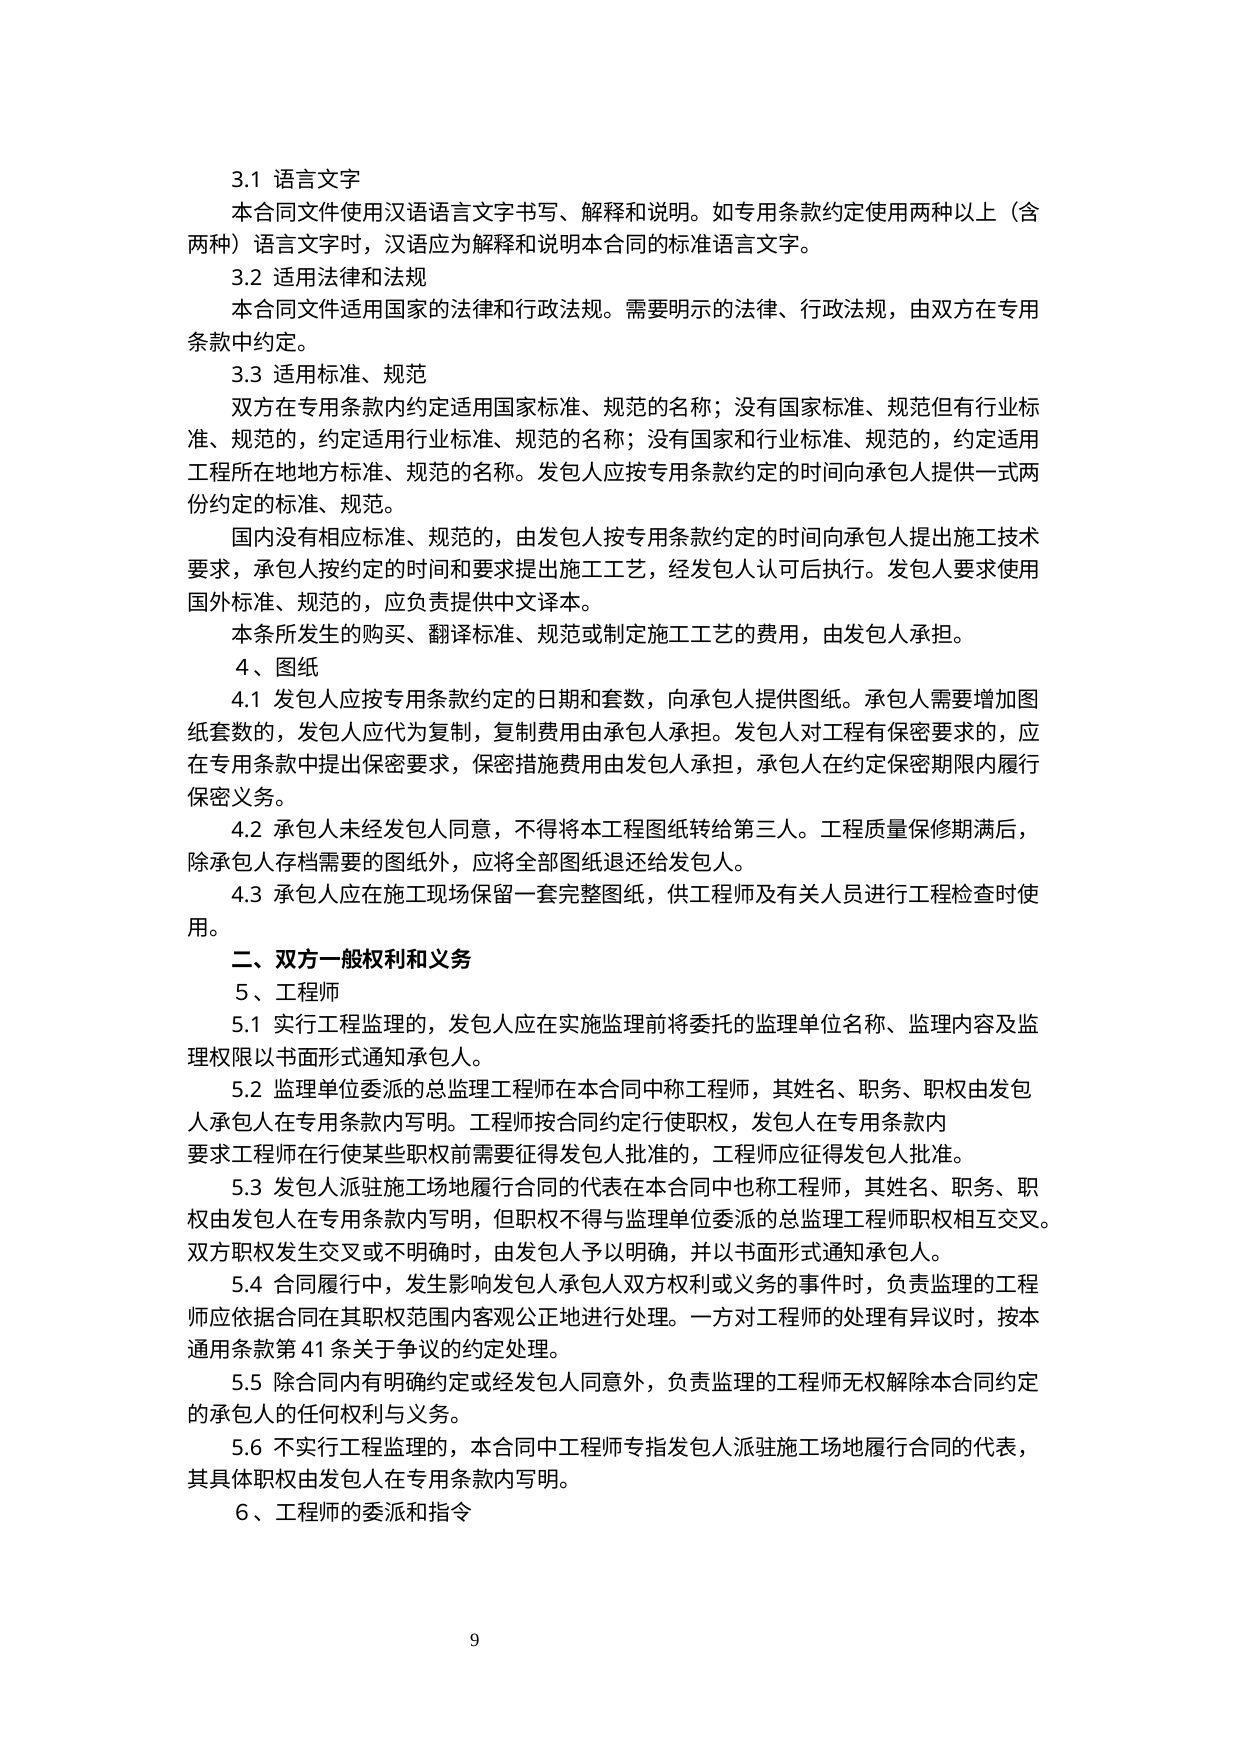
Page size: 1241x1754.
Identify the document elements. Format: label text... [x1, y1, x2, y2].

text 5.6 不实行工程监理的，本合同中工程师专指发包人派驻施工场地履行合同的代表，其具体职权由发包人在专用条款内写明。 [187, 1429, 1053, 1494]
text 3.1 语言文字 [187, 162, 1053, 194]
text 本合同文件使用汉语语言文字书写、解释和说明。如专用条款约定使用两种以上（含两种）语言文字时，汉语应为解释和说明本合同的标准语言文字。 [187, 194, 1053, 259]
text ４、图纸 [187, 649, 1053, 682]
text 双方在专用条款内约定适用国家标准、规范的名称；没有国家标准、规范但有行业标准、规范的，约定适用行业标准、规范的名称；没有国家和行业标准、规范的，约定适用工程所在地地方标准、规范的名称。发包人应按专用条款约定的时间向承包人提供一式两份约定的标准、规范。 [187, 389, 1053, 519]
text 5.2 监理单位委派的总监理工程师在本合同中称工程师，其姓名、职务、职权由发包人承包人在专用条款内写明。工程师按合同约定行使职权，发包人在专用条款内 [187, 1072, 1053, 1137]
text 4.1 发包人应按专用条款约定的日期和套数，向承包人提供图纸。承包人需要增加图纸套数的，发包人应代为复制，复制费用由承包人承担。发包人对工程有保密要求的，应在专用条款中提出保密要求，保密措施费用由发包人承担，承包人在约定保密期限内履行保密义务。 [187, 682, 1053, 812]
text 5.1 实行工程监理的，发包人应在实施监理前将委托的监理单位名称、监理内容及监理权限以书面形式通知承包人。 [187, 1007, 1053, 1072]
text ６、工程师的委派和指令 [187, 1494, 1053, 1527]
text 3.3 适用标准、规范 [187, 357, 1053, 389]
text 本条所发生的购买、翻译标准、规范或制定施工工艺的费用，由发包人承担。 [187, 617, 1053, 649]
text 本合同文件适用国家的法律和行政法规。需要明示的法律、行政法规，由双方在专用条款中约定。 [187, 292, 1053, 357]
text 5.4 合同履行中，发生影响发包人承包人双方权利或义务的事件时，负责监理的工程师应依据合同在其职权范围内客观公正地进行处理。一方对工程师的处理有异议时，按本通用条款第41条关于争议的约定处理。 [187, 1267, 1053, 1364]
text 4.2 承包人未经发包人同意，不得将本工程图纸转给第三人。工程质量保修期满后，除承包人存档需要的图纸外，应将全部图纸退还给发包人。 [187, 812, 1053, 877]
text 3.2 适用法律和法规 [187, 259, 1053, 292]
text 4.3 承包人应在施工现场保留一套完整图纸，供工程师及有关人员进行工程检查时使用。 [187, 877, 1053, 942]
text 5.3 发包人派驻施工场地履行合同的代表在本合同中也称工程师，其姓名、职务、职权由发包人在专用条款内写明，但职权不得与监理单位委派的总监理工程师职权相互交叉。双方职权发生交叉或不明确时，由发包人予以明确，并以书面形式通知承包人。 [187, 1169, 1053, 1267]
text 5.5 除合同内有明确约定或经发包人同意外，负责监理的工程师无权解除本合同约定的承包人的任何权利与义务。 [187, 1364, 1053, 1429]
text 国内没有相应标准、规范的，由发包人按专用条款约定的时间向承包人提出施工技术要求，承包人按约定的时间和要求提出施工工艺，经发包人认可后执行。发包人要求使用国外标准、规范的，应负责提供中文译本。 [187, 519, 1053, 617]
text 二、双方一般权利和义务 [187, 942, 1053, 974]
text 要求工程师在行使某些职权前需要征得发包人批准的，工程师应征得发包人批准。 [187, 1137, 1053, 1169]
text ５、工程师 [187, 974, 1053, 1007]
